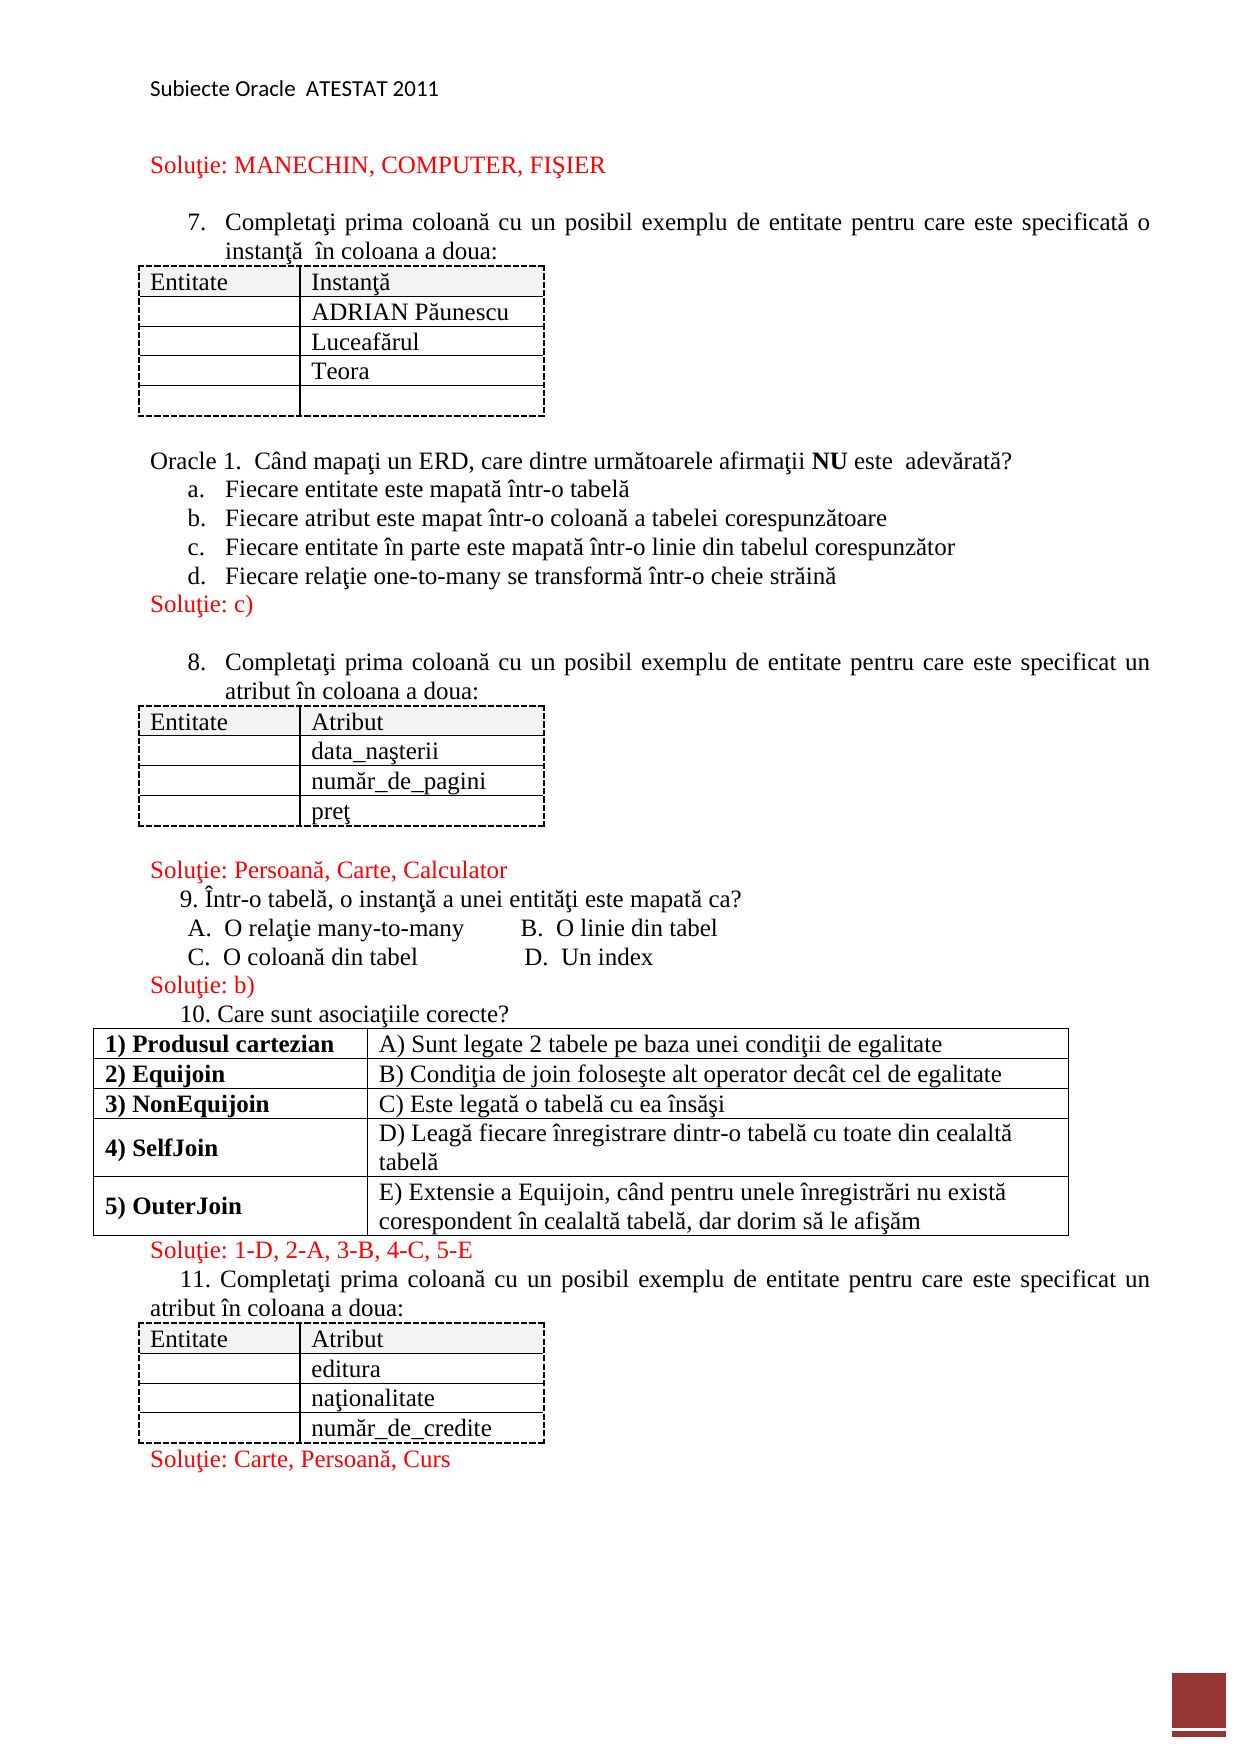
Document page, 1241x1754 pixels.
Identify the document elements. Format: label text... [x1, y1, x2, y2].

table_cell [139, 766, 299, 795]
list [187, 207, 1152, 265]
table_cell C) Este legată o tabelă cu ea însăşi [368, 1089, 1068, 1117]
table_cell D) Leagă fiecare înregistrare dintr-o tabelă cu toate din cealaltă tabelă [368, 1119, 1068, 1176]
table_cell 2) Equijoin [94, 1059, 367, 1088]
text A. O relaţie many-to-many B. O linie din tabel [187, 913, 1152, 942]
table_cell editura [301, 1353, 544, 1382]
text Soluţie: Carte, Persoană, Curs [150, 1444, 1152, 1473]
table_cell 4) SelfJoin [94, 1119, 367, 1176]
table_cell [139, 1384, 299, 1412]
table_header Instanţă [301, 265, 544, 296]
text 9. Într-o tabelă, o instanţă a unei entităţi este mapată ca? [150, 884, 1152, 913]
table_cell data_naşterii [301, 736, 544, 765]
table_cell [139, 386, 299, 415]
table_header A) Sunt legate 2 tabele pe baza unei condiţii de egalitate [368, 1029, 1068, 1058]
table_cell 5) OuterJoin [94, 1177, 367, 1234]
text 10. Care sunt asociaţiile corecte? [150, 999, 1152, 1028]
table_cell [139, 327, 299, 355]
list Fiecare atribut este mapat într-o coloană a tabelei corespunzătoare [187, 503, 1152, 532]
list Fiecare entitate este mapată într-o tabelă [187, 474, 1152, 503]
table_header 1) Produsul cartezian [94, 1029, 367, 1058]
table_cell Luceafărul [301, 327, 544, 355]
table_cell [139, 356, 299, 385]
list Completaţi prima coloană cu un posibil exemplu de entitate pentru care este specificat un atribut în coloana a doua: [187, 647, 1152, 704]
text C. O coloană din tabel D. Un index [150, 942, 1152, 971]
text Soluţie: c) [150, 589, 1152, 618]
table_cell [139, 796, 299, 825]
text Oracle 1. Când mapaţi un ERD, care dintre următoarele afirmaţii NU este adevărată? [150, 446, 1152, 474]
table_header Entitate [139, 1322, 299, 1353]
table_cell Teora [301, 355, 544, 385]
list Fiecare relaţie one-to-many se transformă într-o cheie străină [187, 561, 1152, 589]
list Fiecare entitate în parte este mapată într-o linie din tabelul corespunzător [187, 532, 1152, 561]
table_cell [139, 736, 299, 765]
text Soluţie: 1-D, 2-A, 3-B, 4-C, 5-E [150, 1236, 1152, 1264]
table_header Entitate [139, 265, 299, 296]
table_cell [139, 1413, 299, 1442]
table_cell naţionalitate [301, 1384, 544, 1412]
text Soluţie: b) [150, 971, 1152, 999]
table_cell E) Extensie a Equijoin, când pentru unele înregistrări nu există corespondent în cealaltă tabelă, dar dorim să le afişăm [368, 1177, 1068, 1234]
table_cell 3) NonEquijoin [94, 1089, 367, 1117]
table_cell [139, 297, 299, 326]
table_cell ADRIAN Păunescu [301, 296, 544, 326]
table_cell preţ [301, 795, 544, 825]
text Soluţie: Persoană, Carte, Calculator [150, 856, 1152, 884]
table_header Atribut [301, 705, 544, 735]
table_cell [139, 1354, 299, 1382]
text Soluţie: MANECHIN, COMPUTER, FIŞIER [150, 150, 1152, 179]
table_cell B) Condiţia de join foloseşte alt operator decât cel de egalitate [368, 1059, 1068, 1088]
table_cell număr_de_credite [301, 1412, 544, 1442]
text 11. Completaţi prima coloană cu un posibil exemplu de entitate pentru care este specificat un atribut în coloana a doua: [150, 1264, 1152, 1322]
table_cell număr_de_pagini [301, 766, 544, 795]
table_header Entitate [139, 705, 299, 735]
table_header Atribut [301, 1322, 544, 1353]
table_cell [301, 386, 544, 415]
